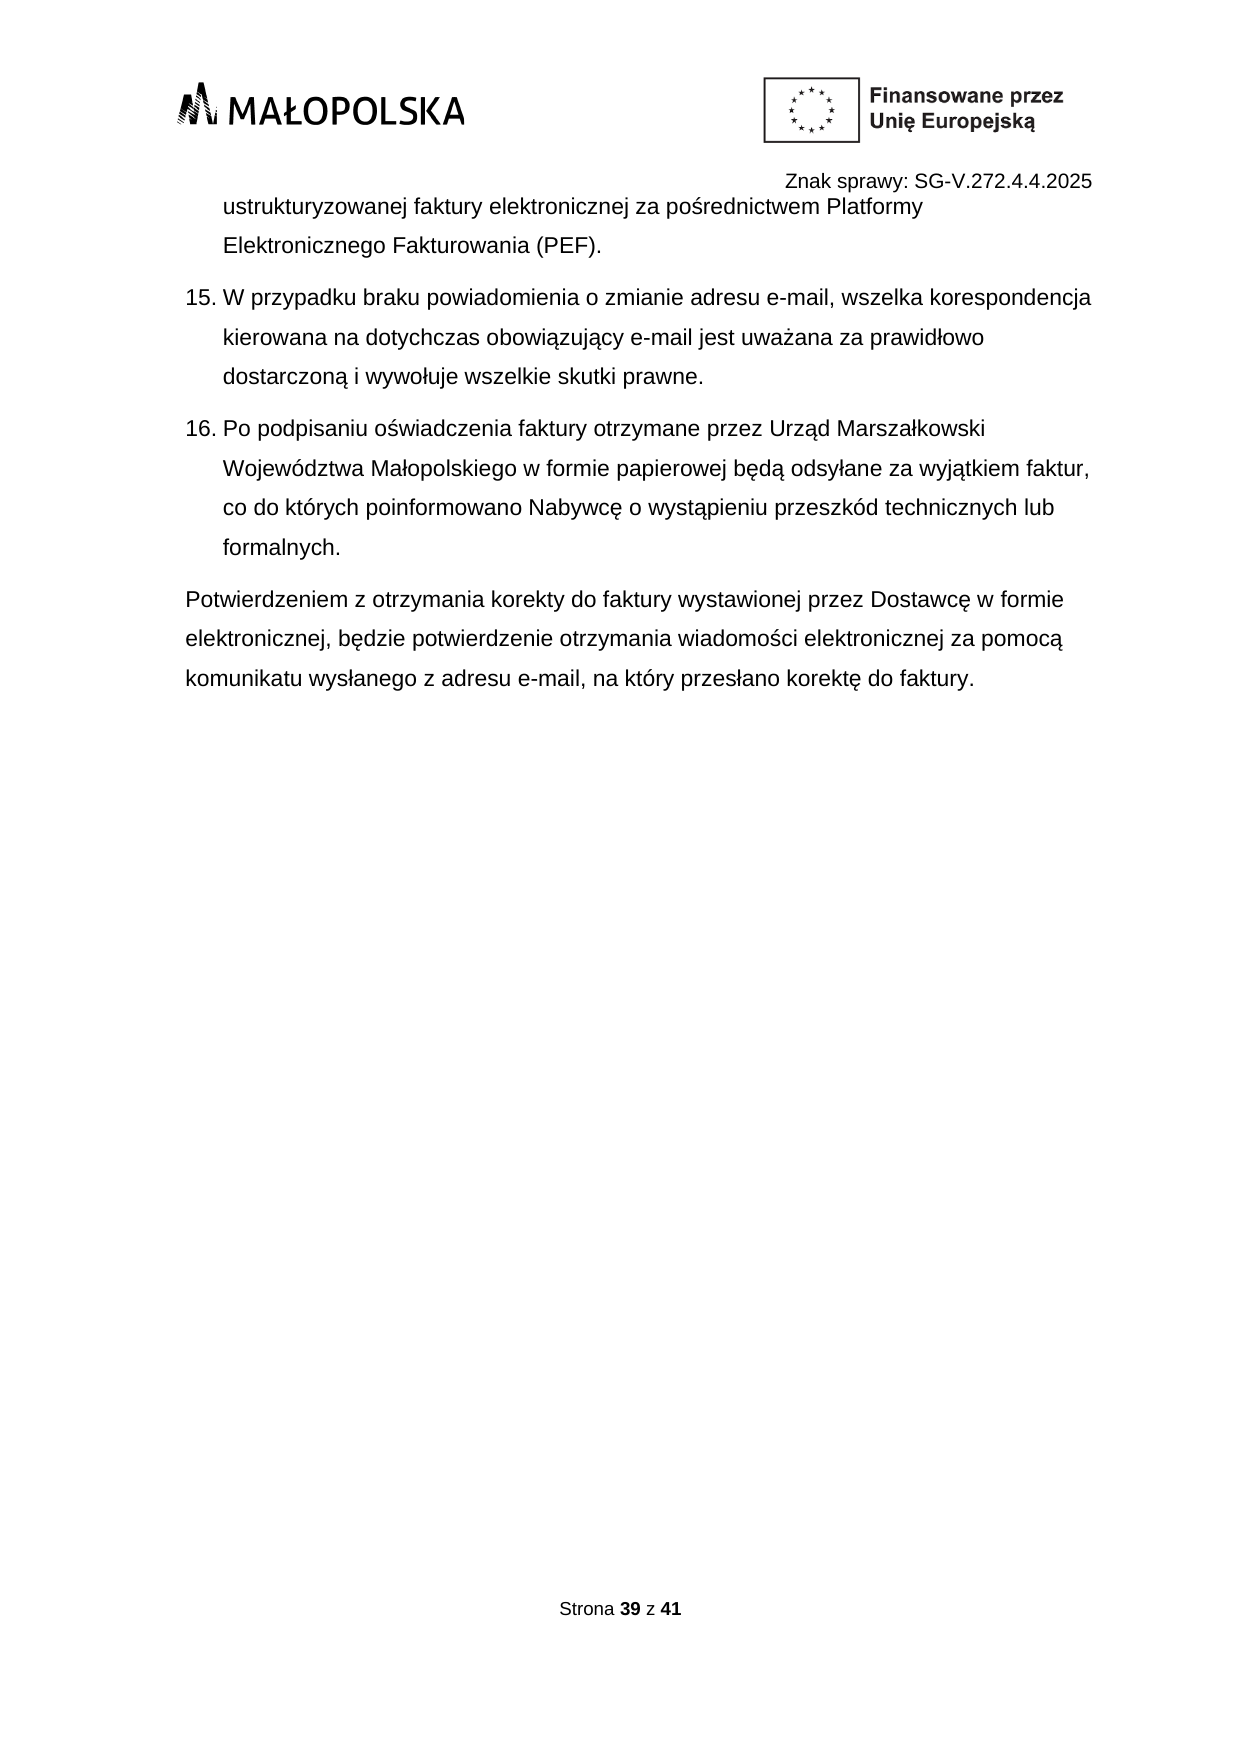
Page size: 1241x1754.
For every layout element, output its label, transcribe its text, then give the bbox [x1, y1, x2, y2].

list Po podpisaniu oświadczenia faktury otrzymane przez Urząd Marszałkowski Województwa Małopolskiego w formie papierowej będą odsyłane za wyjątkiem faktur, co do których poinformowano Nabywcę o wystąpieniu przeszkód technicznych lub formalnych. [185, 415, 1092, 560]
list W przypadku braku powiadomienia o zmianie adresu e-mail, wszelka korespondencja kierowana na dotychczas obowiązujący e-mail jest uważana za prawidłowo dostarczoną i wywołuje wszelkie skutki prawne. [185, 284, 1092, 389]
picture [761, 75, 1093, 145]
picture [175, 81, 465, 126]
text Potwierdzeniem z otrzymania korekty do faktury wystawionej przez Dostawcę w formie elektronicznej, będzie potwierdzenie otrzymania wiadomości elektronicznej za pomocą komunikatu wysłanego z adresu e-mail, na który przesłano korektę do faktury. [185, 586, 1092, 691]
